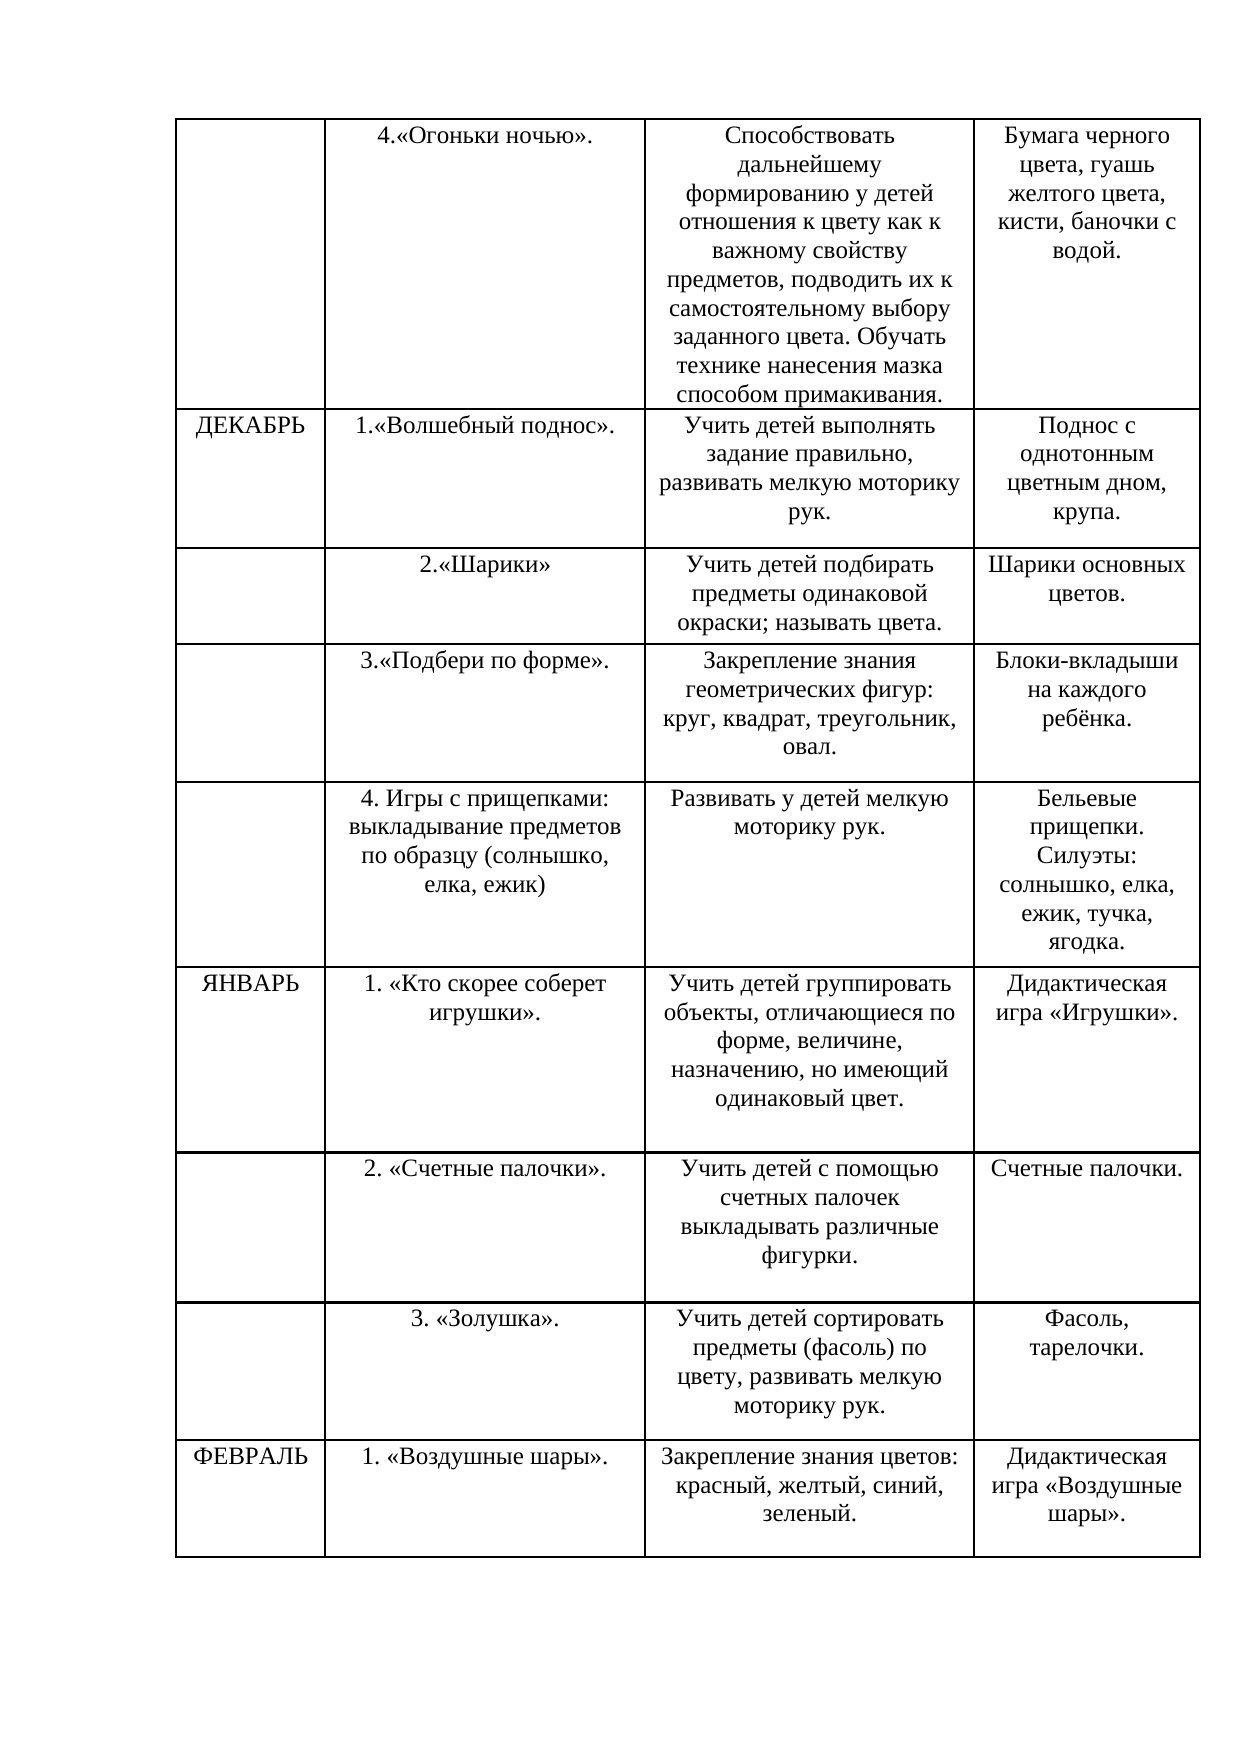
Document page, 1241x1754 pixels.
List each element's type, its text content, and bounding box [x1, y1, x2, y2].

table_cell Учить детей выполнять задание правильно, развивать мелкую моторику рук. [646, 410, 973, 547]
table_cell Дидактическая игра «Воздушные шары». [975, 1441, 1199, 1556]
table_cell 1. «Кто скорее соберет игрушки». [326, 968, 644, 1151]
table_cell Бумага черного цвета, гуашь желтого цвета, кисти, баночки с водой. [975, 120, 1199, 408]
table_cell Фасоль, тарелочки. [975, 1304, 1199, 1439]
table_cell [177, 645, 324, 781]
table_cell 4.«Огоньки ночью». [326, 120, 644, 408]
table_cell Учить детей с помощью счетных палочек выкладывать различные фигурки. [646, 1154, 973, 1301]
table_cell Учить детей сортировать предметы (фасоль) по цвету, развивать мелкую моторику рук. [646, 1304, 973, 1439]
table_cell Закрепление знания геометрических фигур: круг, квадрат, треугольник, овал. [646, 645, 973, 781]
table_cell [177, 120, 324, 408]
table_cell ДЕКАБРЬ [177, 410, 324, 547]
table_cell Блоки-вкладыши на каждого ребёнка. [975, 645, 1199, 781]
table_cell [177, 1154, 324, 1301]
table_cell Способствовать дальнейшему формированию у детей отношения к цвету как к важному свойству предметов, подводить их к самостоятельному выбору заданного цвета. Обучать технике нанесения мазка способом примакивания. [646, 120, 973, 408]
table_cell 1. «Воздушные шары». [326, 1441, 644, 1556]
table_cell Шарики основных цветов. [975, 549, 1199, 643]
table_cell 2. «Счетные палочки». [326, 1154, 644, 1301]
table_cell [177, 783, 324, 966]
table_cell Развивать у детей мелкую моторику рук. [646, 783, 973, 966]
table_cell 3. «Золушка». [326, 1304, 644, 1439]
table_cell Учить детей подбирать предметы одинаковой окраски; называть цвета. [646, 549, 973, 643]
table_cell Поднос с однотонным цветным дном, крупа. [975, 410, 1199, 547]
table_cell Дидактическая игра «Игрушки». [975, 968, 1199, 1151]
table_cell Бельевые прищепки. Силуэты: солнышко, елка, ежик, тучка, ягодка. [975, 783, 1199, 966]
table_cell Счетные палочки. [975, 1154, 1199, 1301]
table_cell Закрепление знания цветов: красный, желтый, синий, зеленый. [646, 1441, 973, 1556]
table_cell Учить детей группировать объекты, отличающиеся по форме, величине, назначению, но имеющий одинаковый цвет. [646, 968, 973, 1151]
table_cell [177, 1304, 324, 1439]
table_cell ФЕВРАЛЬ [177, 1441, 324, 1556]
table_cell ЯНВАРЬ [177, 968, 324, 1151]
table_cell 4. Игры с прищепками: выкладывание предметов по образцу (солнышко, елка, ежик) [326, 783, 644, 966]
table_cell [177, 549, 324, 643]
table_cell 2.«Шарики» [326, 549, 644, 643]
table_cell 3.«Подбери по форме». [326, 645, 644, 781]
table_cell 1.«Волшебный поднос». [326, 410, 644, 547]
